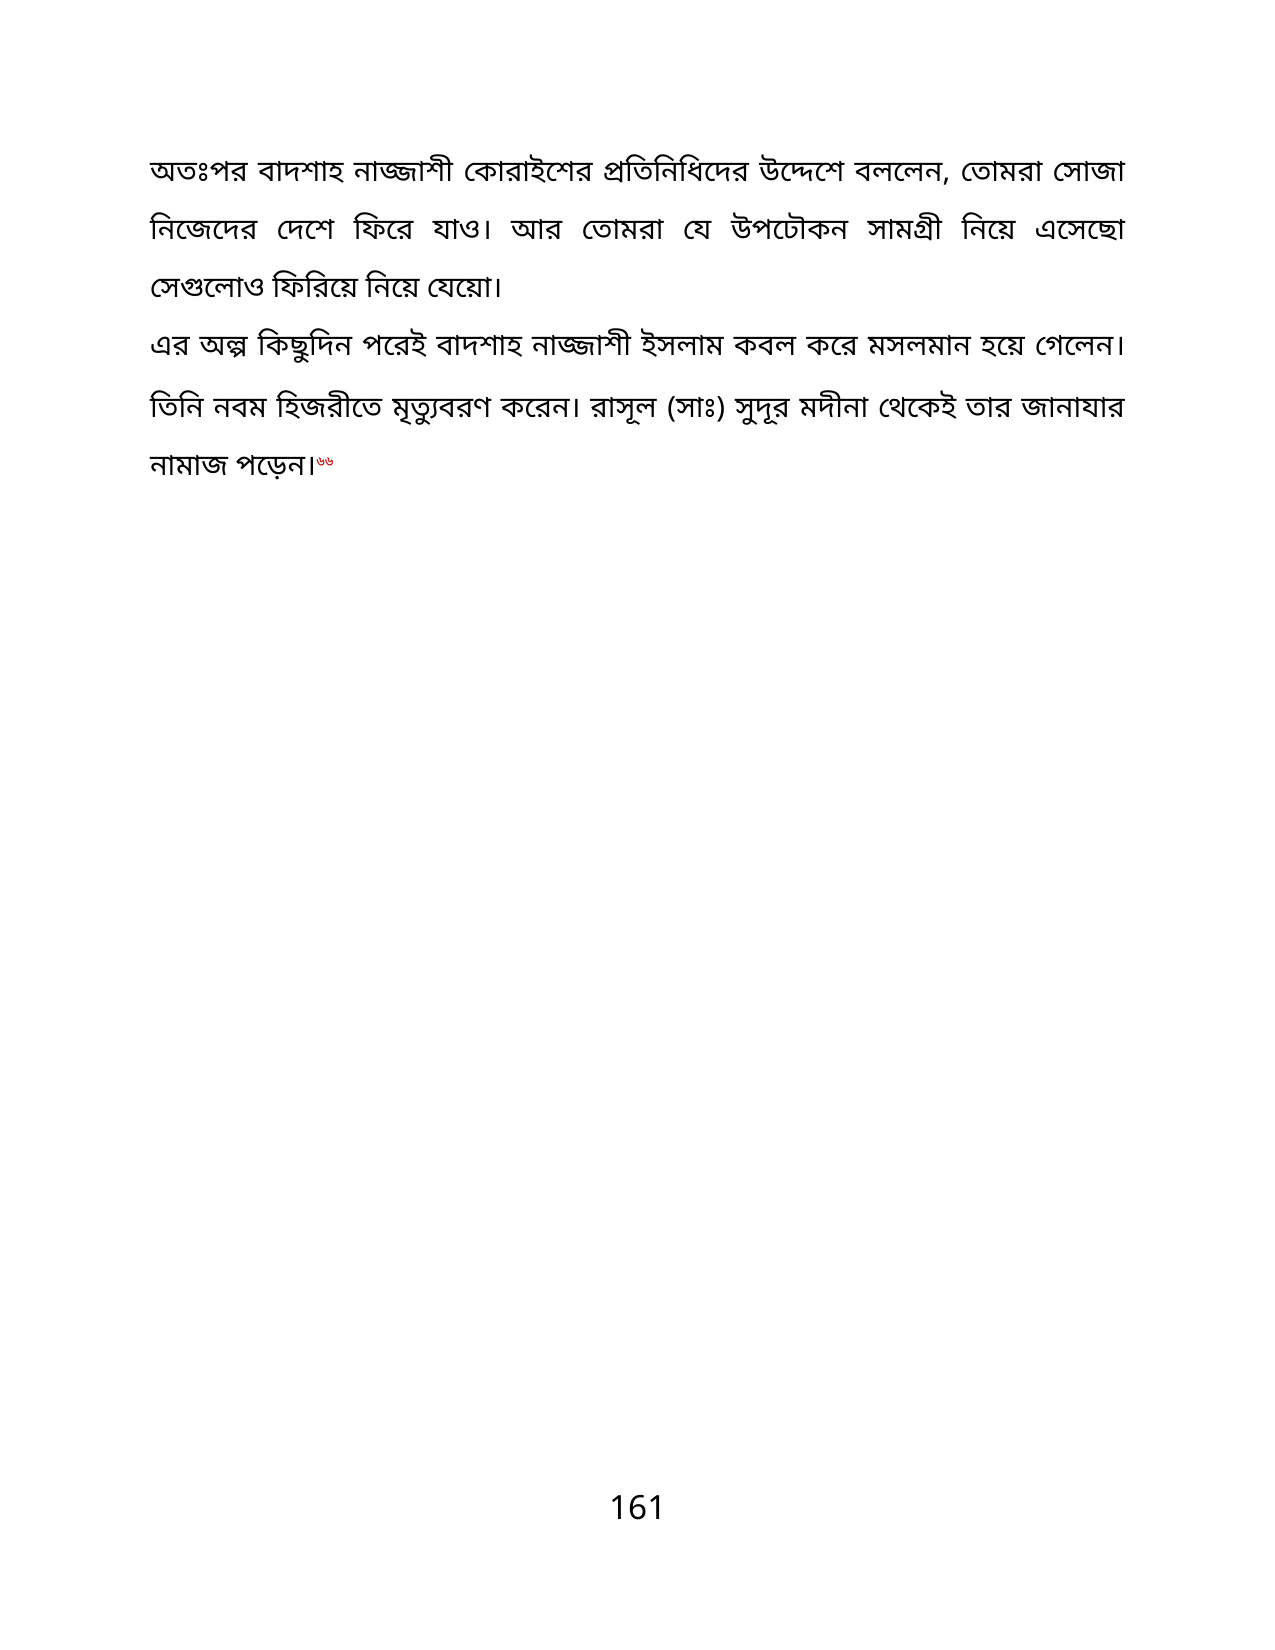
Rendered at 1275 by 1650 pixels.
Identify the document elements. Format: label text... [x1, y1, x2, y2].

text এর অল্প কিছুদিন পরেই বাদশাহ নাজ্জাশী ইসলাম কবল করে মসলমান হয়ে গেলেন। তিনি নবম হিজরীতে মৃত্যুবরণ করেন। রাসূল (সাঃ) সুদূর মদীনা থেকেই তার জানাযার নামাজ পড়েন।৬৬ [150, 328, 1125, 487]
text অতঃপর বাদশাহ নাজ্জাশী কোরাইশের প্রতিনিধিদের উদ্দেশে বললেন, তোমরা সোজা নিজেদের দেশে ফিরে যাও। আর তোমরা যে উপঢৌকন সামগ্রী নিয়ে এসেছো সেগুলোও ফিরিয়ে নিয়ে যেয়ো। [150, 150, 1125, 309]
